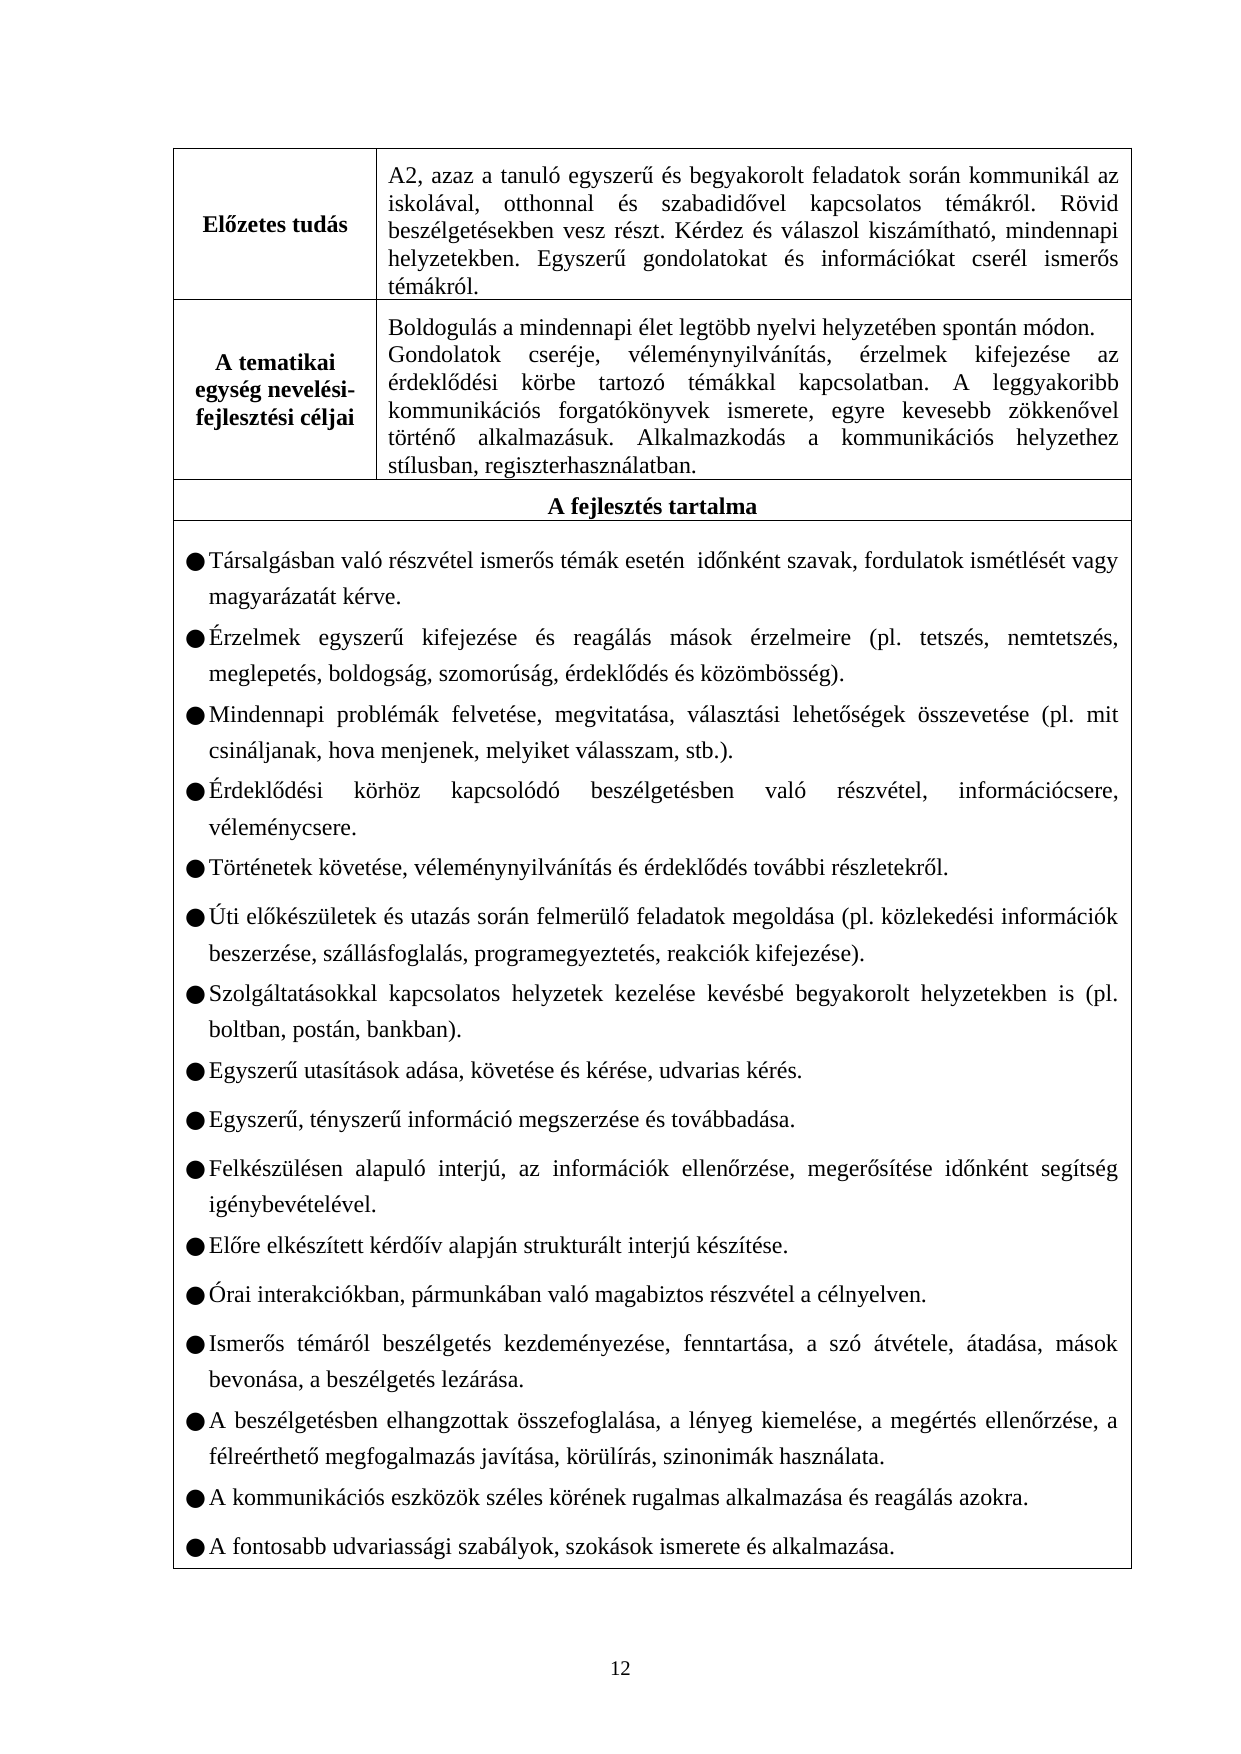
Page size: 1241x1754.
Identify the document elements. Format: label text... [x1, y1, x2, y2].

table_cell Boldogulás a mindennapi élet legtöbb nyelvi helyzetében spontán módon. Gondolatok cseréje, véleménynyilvánítás, érzelmek kifejezése az érdeklődési körbe tartozó témákkal kapcsolatban. A leggyakoribb kommunikációs forgatókönyvek ismerete, egyre kevesebb zökkenővel történő alkalmazásuk. Alkalmazkodás a kommunikációs helyzethez stílusban, regiszterhasználatban. [377, 300, 1131, 478]
table_cell A2, azaz a tanuló egyszerű és begyakorolt feladatok során kommunikál az iskolával, otthonnal és szabadidővel kapcsolatos témákról. Rövid beszélgetésekben vesz részt. Kérdez és válaszol kiszámítható, mindennapi helyzetekben. Egyszerű gondolatokat és információkat cserél ismerős témákról. [377, 149, 1131, 299]
table_cell A tematikai egység nevelési-fejlesztési céljai [174, 300, 376, 478]
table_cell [174, 521, 1131, 1568]
table_cell A fejlesztés tartalma [174, 480, 1131, 519]
table_cell Előzetes tudás [174, 149, 376, 299]
